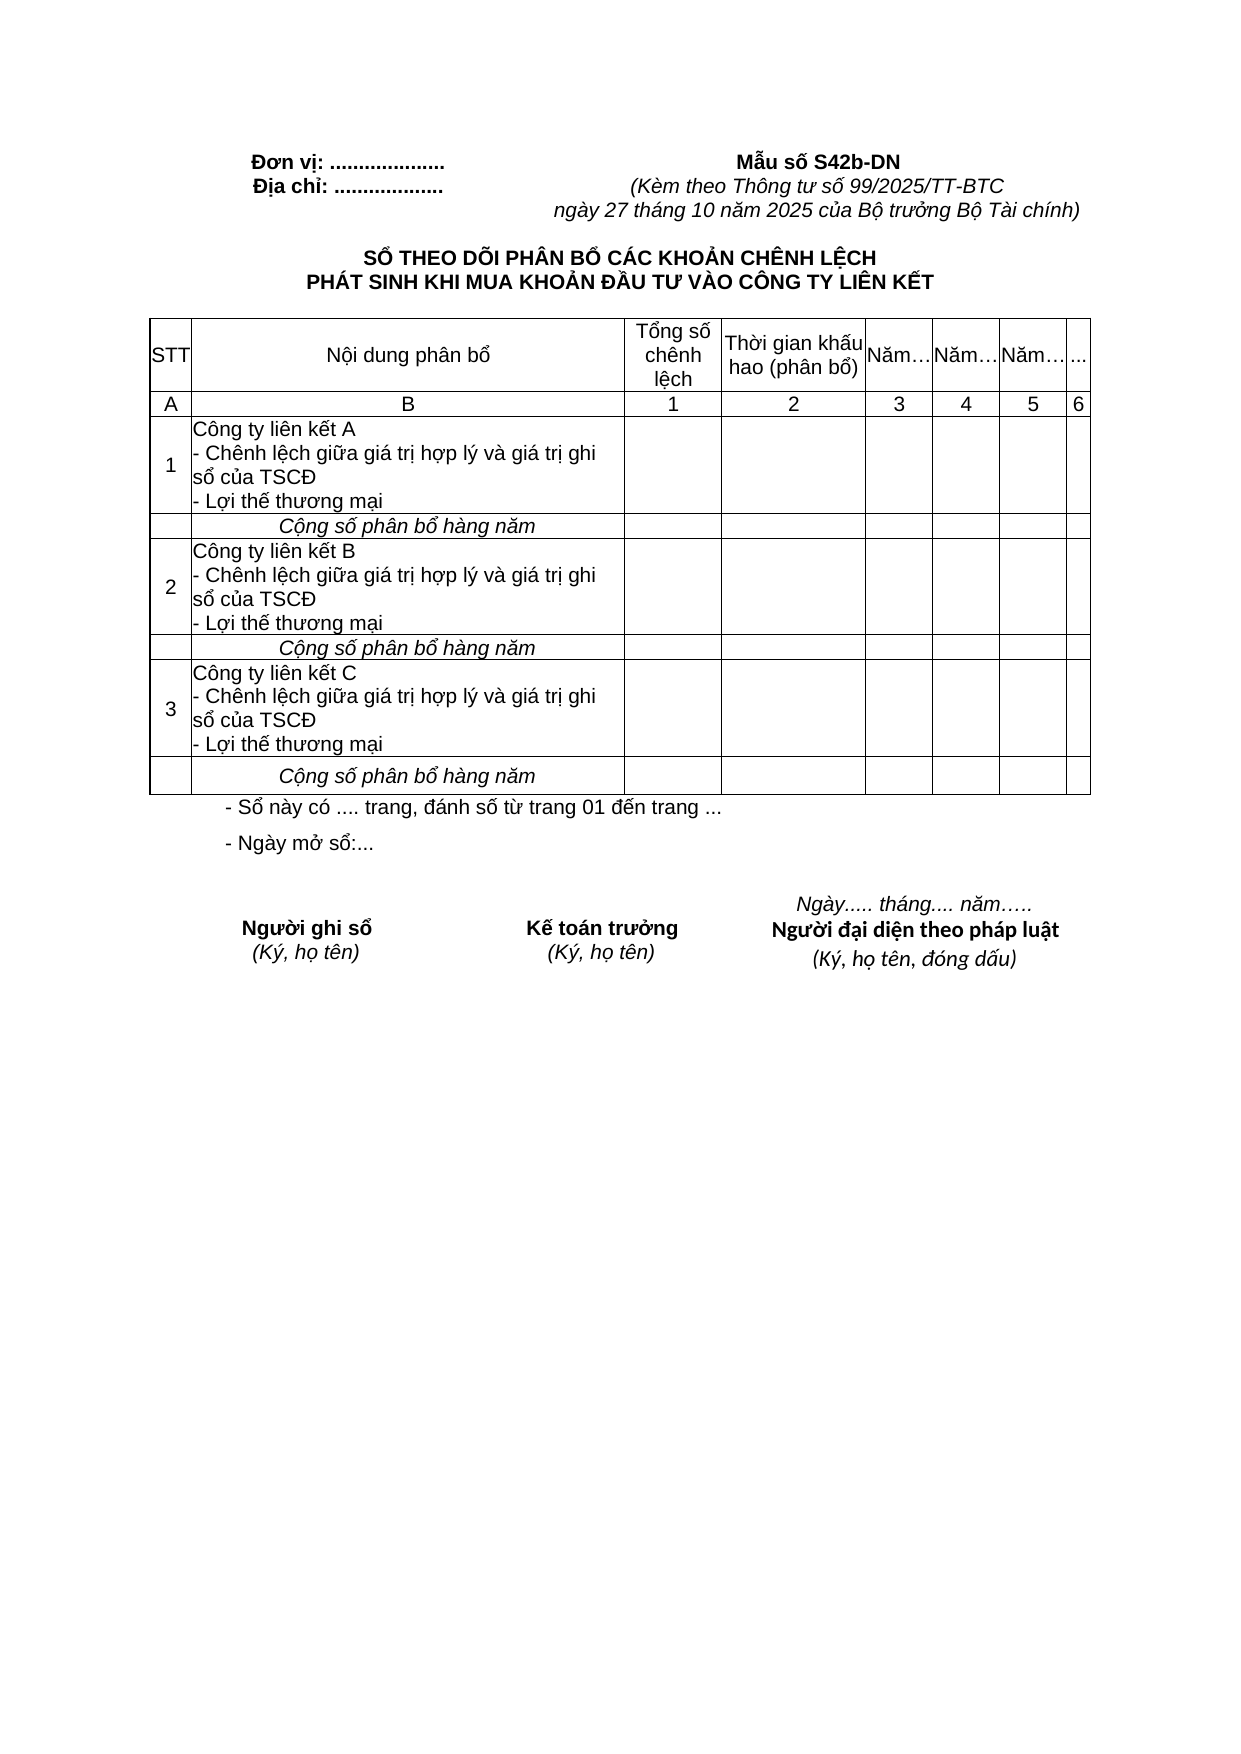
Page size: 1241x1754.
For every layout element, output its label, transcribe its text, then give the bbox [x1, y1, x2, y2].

table_cell [722, 757, 865, 794]
table_cell Công ty liên kết A - Chênh lệch giữa giá trị hợp lý và giá trị ghi sổ của TSCĐ - Lợi thế thương mại [192, 417, 624, 512]
table_cell [625, 635, 721, 659]
table_cell [151, 757, 191, 794]
table_header Tổng số chênh lệch [625, 319, 721, 391]
table_cell [933, 417, 999, 512]
text - Sổ này có .... trang, đánh số từ trang 01 đến trang ... [150, 795, 1090, 819]
table_cell [1067, 635, 1090, 659]
table_cell [1000, 660, 1066, 756]
table_cell Cộng số phân bổ hàng năm [192, 635, 624, 659]
table_cell [933, 539, 999, 634]
table_cell 5 [1000, 392, 1066, 416]
table_cell [866, 660, 932, 756]
table_cell 3 [866, 392, 932, 416]
table_cell [625, 539, 721, 634]
table_header ... [1067, 319, 1090, 391]
table_header Người ghi sổ (Ký, họ tên) [150, 892, 463, 972]
table_cell [933, 660, 999, 756]
table_cell [625, 660, 721, 756]
table_cell [625, 514, 721, 537]
table_header Kế toán trưởng (Ký, họ tên) [464, 892, 741, 972]
table_cell [1000, 539, 1066, 634]
table_cell [1067, 757, 1090, 794]
table_cell [722, 635, 865, 659]
table_cell [933, 635, 999, 659]
table_cell [722, 417, 865, 512]
table_header STT [151, 319, 191, 391]
table_cell Công ty liên kết B - Chênh lệch giữa giá trị hợp lý và giá trị ghi sổ của TSCĐ - Lợi thế thương mại [192, 539, 624, 634]
table_header Thời gian khấu hao (phân bổ) [722, 319, 865, 391]
table_cell [1000, 757, 1066, 794]
text SỔ THEO DÕI PHÂN BỔ CÁC KHOẢN CHÊNH LỆCH PHÁT SINH KHI MUA KHOẢN ĐẦU TƯ VÀO CÔNG TY LIÊN KẾT [150, 246, 1090, 294]
table_cell [933, 514, 999, 537]
table_cell Công ty liên kết C - Chênh lệch giữa giá trị hợp lý và giá trị ghi sổ của TSCĐ - Lợi thế thương mại [192, 660, 624, 756]
table_header Nội dung phân bổ [192, 319, 624, 391]
text - Ngày mở sổ:... [150, 831, 1090, 855]
table_cell [1067, 417, 1090, 512]
table_cell [1000, 514, 1066, 537]
table_header Năm… [866, 319, 932, 391]
table_cell 2 [722, 392, 865, 416]
table_cell [1067, 514, 1090, 537]
table_cell [866, 635, 932, 659]
table_cell 4 [933, 392, 999, 416]
table_cell [866, 514, 932, 537]
table_cell [151, 514, 191, 537]
table_cell [933, 757, 999, 794]
table_cell [1067, 539, 1090, 634]
table_cell [151, 635, 191, 659]
table_cell [866, 417, 932, 512]
table_cell [625, 417, 721, 512]
table_cell [866, 757, 932, 794]
table_cell [866, 539, 932, 634]
table_cell 1 [625, 392, 721, 416]
table_header Đơn vị: .................... Địa chỉ: ................... [150, 150, 546, 222]
table_header Năm… [933, 319, 999, 391]
table_header Ngày..... tháng.... năm….. Người đại diện theo pháp luật (Ký, họ tên, đóng dấu) [741, 892, 1090, 972]
table_cell Cộng số phân bổ hàng năm [192, 757, 624, 794]
table_cell [1000, 417, 1066, 512]
table_cell 1 [151, 417, 191, 512]
table_cell 3 [151, 660, 191, 756]
table_cell [1000, 635, 1066, 659]
table_cell [722, 539, 865, 634]
table_cell [722, 514, 865, 537]
table_cell 2 [151, 539, 191, 634]
table_cell [722, 660, 865, 756]
table_cell 6 [1067, 392, 1090, 416]
table_cell [625, 757, 721, 794]
table_cell Cộng số phân bổ hàng năm [192, 514, 624, 537]
table_cell A [151, 392, 191, 416]
table_header Mẫu số S42b-DN (Kèm theo Thông tư số 99/2025/TT-BTC ngày 27 tháng 10 năm 2025 của Bộ trưởng Bộ Tài chính) [546, 150, 1090, 222]
table_header Năm… [1000, 319, 1066, 391]
table_cell B [192, 392, 624, 416]
table_cell [1067, 660, 1090, 756]
